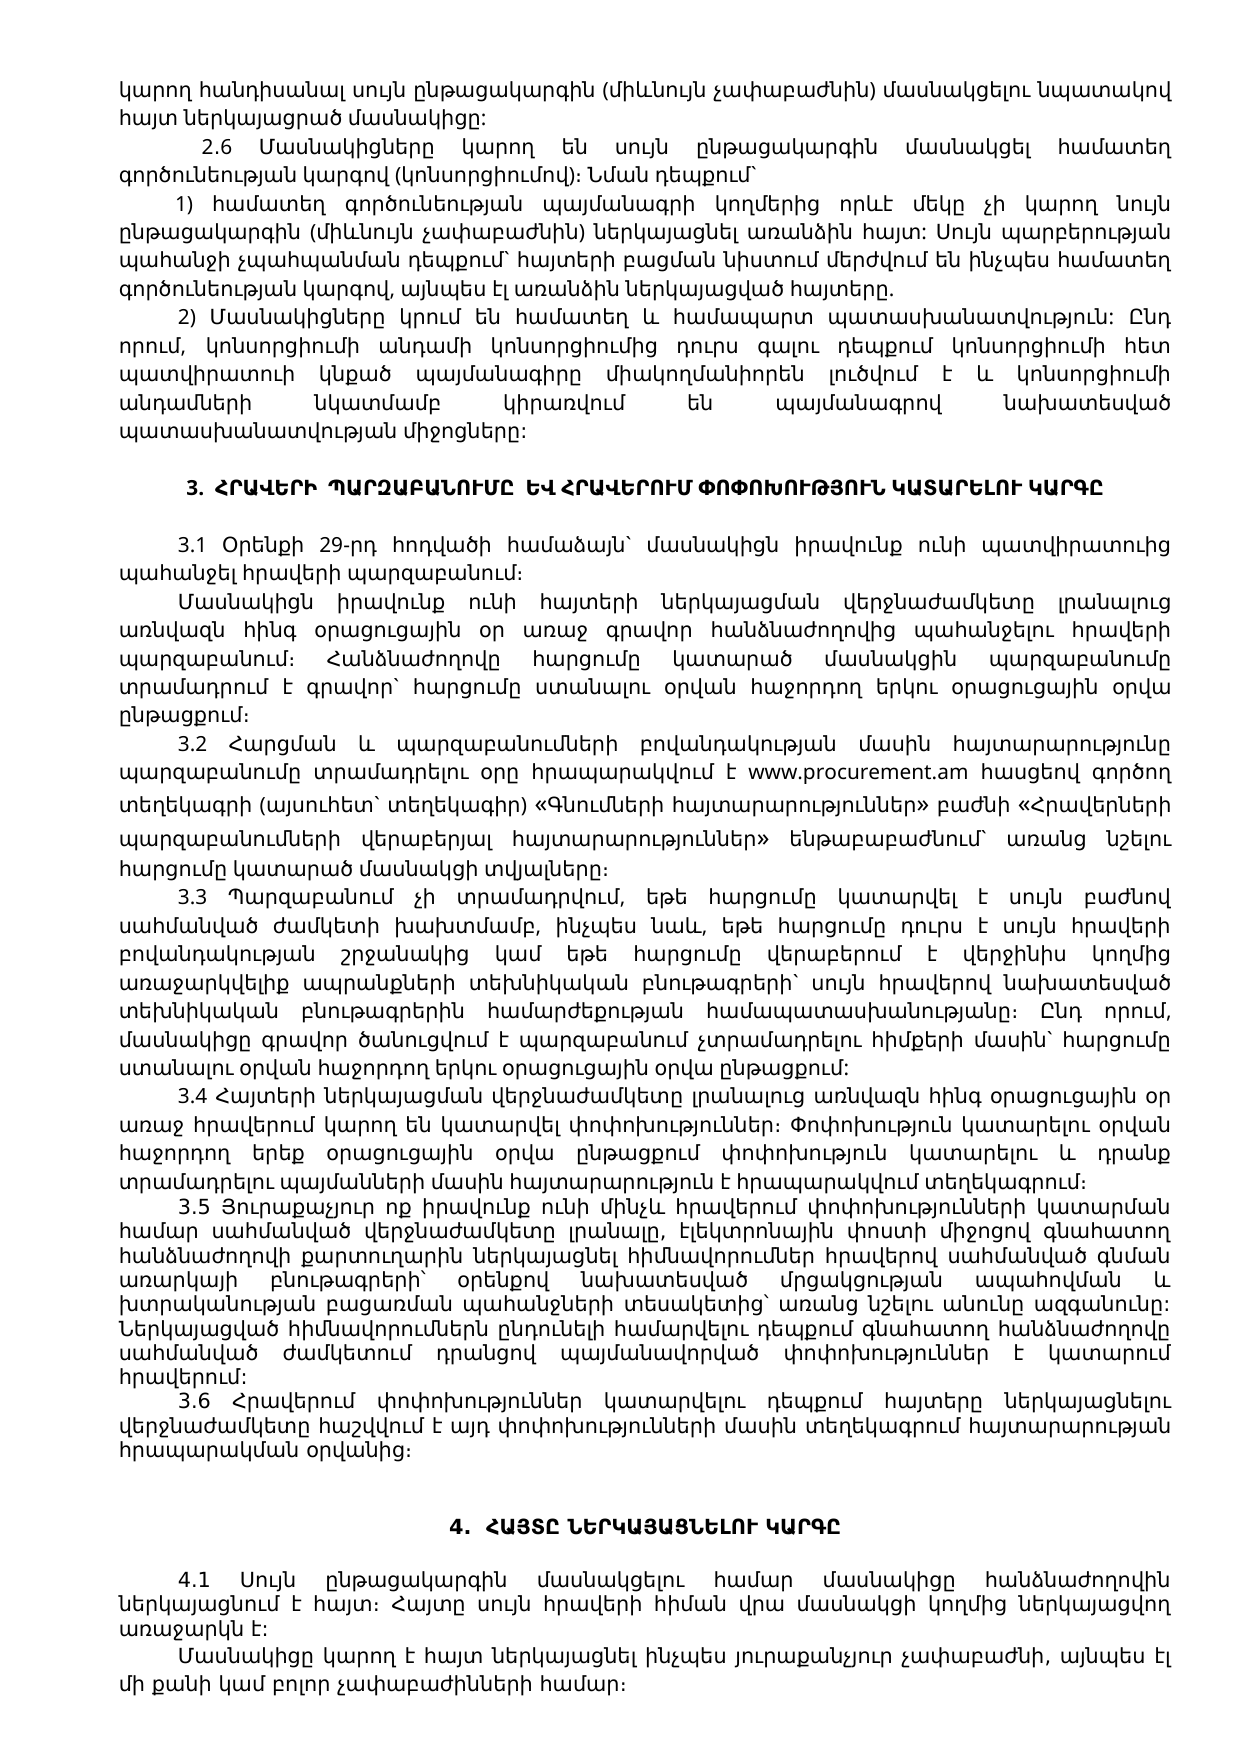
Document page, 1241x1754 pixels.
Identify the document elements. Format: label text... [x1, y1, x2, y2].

text 3.2 Հարցման և պարզաբանումների բովանդակության մասին հայտարարությունը պարզաբանումը տրամադրելու օրը հրապարակվում է www.procurement.am հասցեով գործող տեղեկագրի (այսուհետ` տեղեկագիր) «Գնումների հայտարարություններ» բաժնի «Հրավերների պարզաբանումների վերաբերյալ հայտարարություններ» ենթաբաբաժնում` առանց նշելու հարցումը կատարած մասնակցի տվյալները։ [118, 729, 1171, 882]
text 4. ՀԱՅՏԸ ՆԵՐԿԱՅԱՑՆԵԼՈՒ ԿԱՐԳԸ [118, 1515, 1171, 1539]
text 2) Մասնակիցները կրում են համատեղ և համապարտ պատասխանատվություն: Ընդ որում, կոնսորցիումի անդամի կոնսորցիումից դուրս գալու դեպքում կոնսորցիումի հետ պատվիրատուի կնքած պայմանագիրը միակողմանիորեն լուծվում է և կոնսորցիումի անդամների նկատմամբ կիրառվում են պայմանագրով նախատեսված պատասխանատվության միջոցները: [118, 302, 1171, 445]
text 3. ՀՐԱՎԵՐԻ ՊԱՐԶԱԲԱՆՈՒՄԸ ԵՎ ՀՐԱՎԵՐՈՒՄ ՓՈՓՈԽՈՒԹՅՈՒՆ ԿԱՏԱՐԵԼՈՒ ԿԱՐԳԸ [118, 473, 1171, 502]
text 3.3 Պարզաբանում չի տրամադրվում, եթե հարցումը կատարվել է սույն բաժնով սահմանված ժամկետի խախտմամբ, ինչպես նաև, եթե հարցումը դուրս է սույն հրավերի բովանդակության շրջանակից կամ եթե հարցումը վերաբերում է վերջինիս կողմից առաջարկվելիք ապրանքների տեխնիկական բնութագրերի` սույն հրավերով նախատեսված տեխնիկական բնութագրերին համարժեքության համապատասխանությանը։ Ընդ որում, մասնակիցը գրավոր ծանուցվում է պարզաբանում չտրամադրելու հիմքերի մասին` հարցումը ստանալու օրվան հաջորդող երկու օրացուցային օրվա ընթացքում: [118, 882, 1171, 1082]
text 3.1 Օրենքի 29-րդ հոդվածի համաձայն` մասնակիցն իրավունք ունի պատվիրատուից պահանջել հրավերի պարզաբանում։ [118, 530, 1171, 587]
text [118, 75, 1171, 132]
text 4.1 Սույն ընթացակարգին մասնակցելու համար մասնակիցը հանձնաժողովին ներկայացնում է հայտ։ Հայտը սույն հրավերի հիման վրա մասնակցի կողմից ներկայացվող առաջարկն է: [118, 1568, 1171, 1641]
text 1) համատեղ գործունեության պայմանագրի կողմերից որևէ մեկը չի կարող նույն ընթացակարգին (միևնույն չափաբաժնին) ներկայացնել առանձին հայտ: Սույն պարբերության պահանջի չպահպանման դեպքում` հայտերի բացման նիստում մերժվում են ինչպես համատեղ գործունեության կարգով, այնպես էլ առանձին ներկայացված հայտերը. [118, 189, 1171, 302]
text 3.4 Հայտերի ներկայացման վերջնաժամկետը լրանալուց առնվազն հինգ օրացուցային օր առաջ հրավերում կարող են կատարվել փոփոխություններ։ Փոփոխություն կատարելու օրվան հաջորդող երեք օրացուցային օրվա ընթացքում փոփոխություն կատարելու և դրանք տրամադրելու պայմանների մասին հայտարարություն է հրապարակվում տեղեկագրում։ [118, 1082, 1171, 1195]
text 3.6 Հրավերում փոփոխություններ կատարվելու դեպքում հայտերը ներկայացնելու վերջնաժամկետը հաշվվում է այդ փոփոխությունների մասին տեղեկագրում հայտարարության հրապարակման օրվանից։ [118, 1389, 1171, 1462]
text 3.5 Յուրաքաչյուր ոք իրավունք ունի մինչև հրավերում փոփոխությունների կատարման համար սահմանված վերջնաժամկետը լրանալը, էլեկտրոնային փոստի միջոցով գնահատող հանձնաժողովի քարտուղարին ներկայացնել հիմնավորումներ հրավերով սահմանված գնման առարկայի բնութագրերի՝ օրենքով նախատեսված մրցակցության ապահովման և խտրականության բացառման պահանջների տեսակետից՝ առանց նշելու անունը ազգանունը: Ներկայացված հիմնավորումներն ընդունելի համարվելու դեպքում գնահատող հանձնաժողովը սահմանված ժամկետում դրանցով պայմանավորված փոփոխություններ է կատարում հրավերում: [118, 1195, 1171, 1389]
text 2.6 Մասնակիցները կարող են սույն ընթացակարգին մասնակցել համատեղ գործունեության կարգով (կոնսորցիումով)։ Նման դեպքում` [118, 132, 1171, 189]
text Մասնակիցն իրավունք ունի հայտերի ներկայացման վերջնաժամկետը լրանալուց առնվազն հինգ օրացուցային օր առաջ գրավոր հանձնաժողովից պահանջելու հրավերի պարզաբանում։ Հանձնաժողովը հարցումը կատարած մասնակցին պարզաբանումը տրամադրում է գրավոր` հարցումը ստանալու օրվան հաջորդող երկու օրացուցային օրվա ընթացքում։ [118, 587, 1171, 729]
text Մասնակիցը կարող է հայտ ներկայացնել ինչպես յուրաքանչյուր չափաբաժնի, այնպես էլ մի քանի կամ բոլոր չափաբաժինների համար։ [118, 1641, 1171, 1698]
